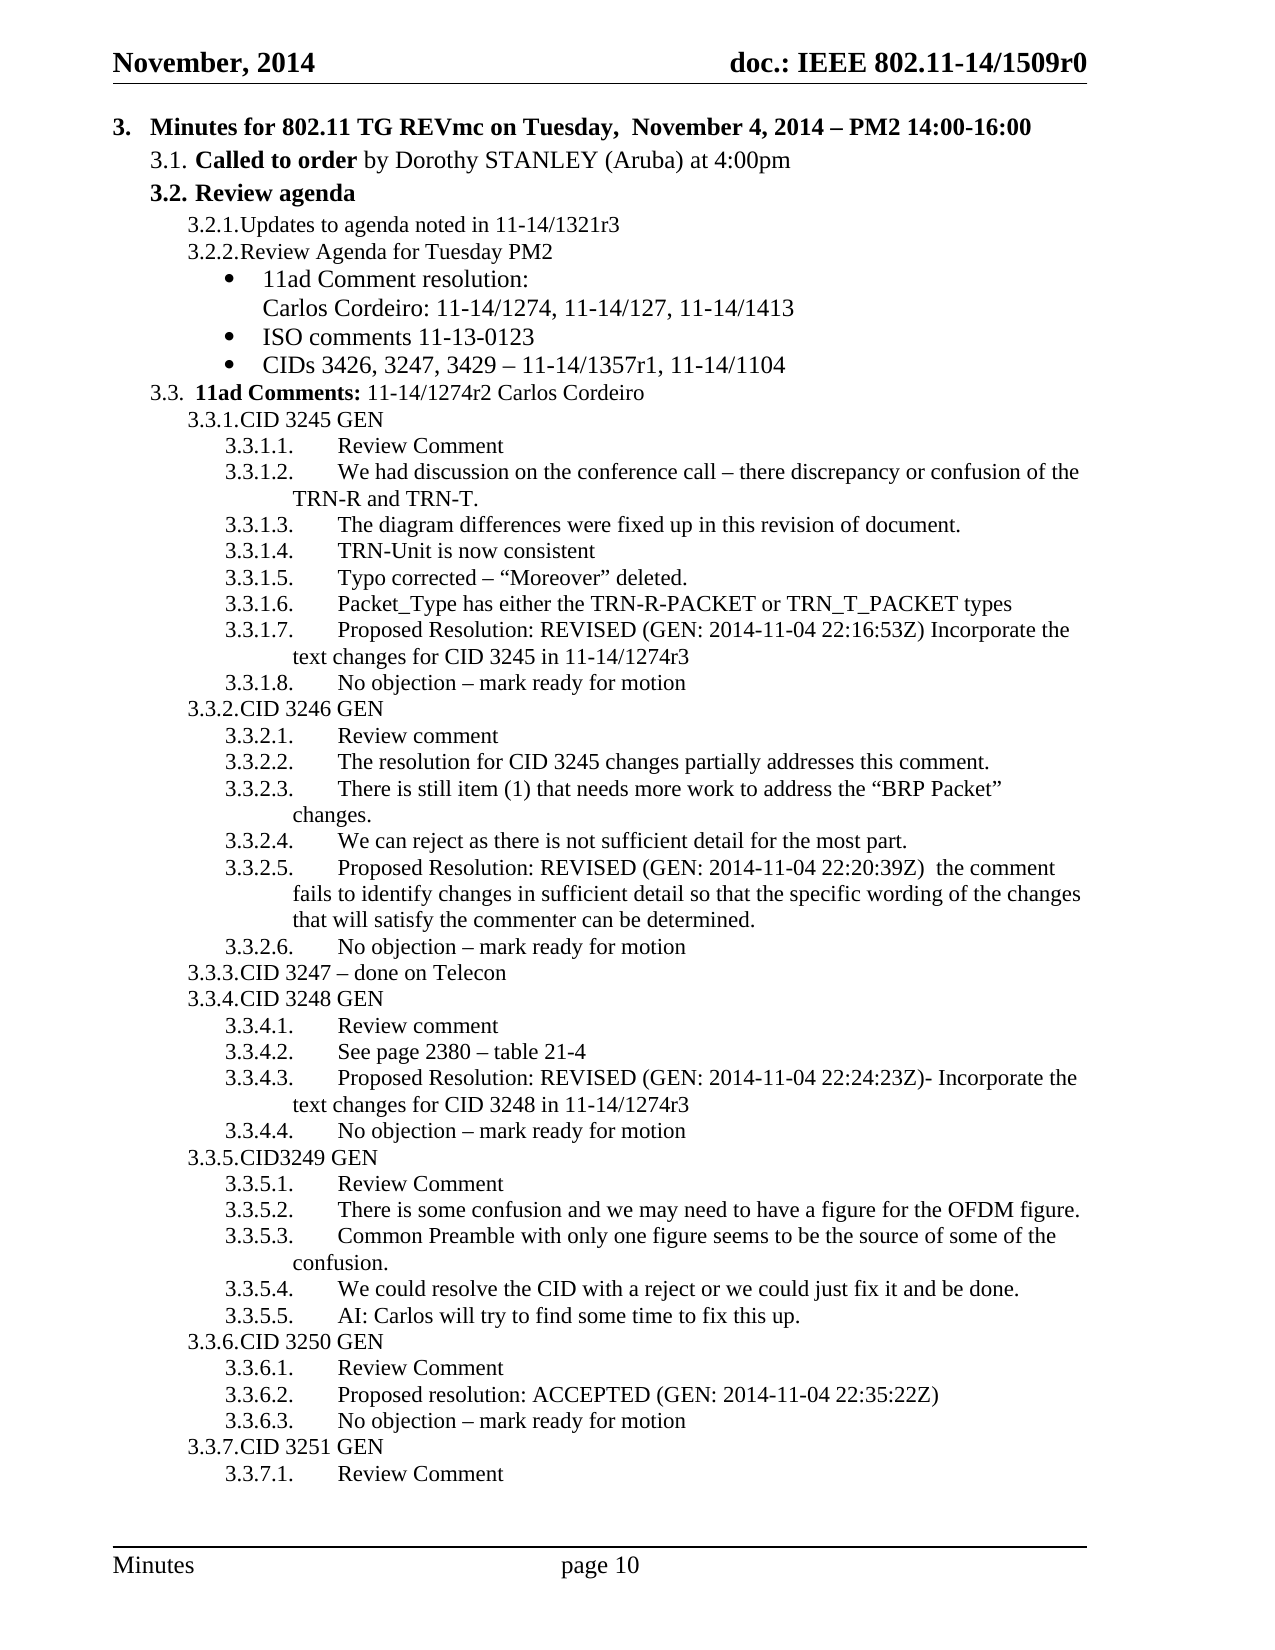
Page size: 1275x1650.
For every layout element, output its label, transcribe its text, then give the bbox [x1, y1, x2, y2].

list CID 3247 – done on Telecon [187, 959, 1087, 985]
list The diagram differences were fixed up in this revision of document. [225, 511, 1087, 537]
list CIDs 3426, 3247, 3429 – 11-14/1357r1, 11-14/1104 [225, 351, 1087, 379]
list Called to order by Dorothy STANLEY (Aruba) at 4:00pm [150, 146, 1087, 174]
list Proposed Resolution: REVISED (GEN: 2014-11-04 22:16:53Z) Incorporate the text changes for CID 3245 in 11-14/1274r3 [225, 616, 1087, 669]
list CID 3250 GEN [187, 1328, 1087, 1354]
list Proposed Resolution: REVISED (GEN: 2014-11-04 22:24:23Z)- Incorporate the text changes for CID 3248 in 11-14/1274r3 [225, 1064, 1087, 1117]
list CID 3246 GEN [187, 696, 1087, 722]
list 11ad Comment resolution: Carlos Cordeiro: 11-14/1274, 11-14/127, 11-14/1413 [225, 264, 1087, 322]
list CID3249 GEN [187, 1143, 1087, 1170]
list No objection – mark ready for motion [225, 669, 1087, 696]
list Review agenda [150, 178, 1087, 207]
list Review comment [225, 1012, 1087, 1038]
list Review Comment [225, 1354, 1087, 1381]
list No objection – mark ready for motion [225, 1117, 1087, 1143]
list Updates to agenda noted in 11-14/1321r3 [187, 212, 1087, 238]
list Typo corrected – “Moreover” deleted. [225, 564, 1087, 590]
list We had discussion on the conference call – there discrepancy or confusion of the TRN-R and TRN-T. [225, 458, 1087, 511]
list Packet_Type has either the TRN-R-PACKET or TRN_T_PACKET types [225, 590, 1087, 616]
list Review Comment [225, 432, 1087, 458]
list The resolution for CID 3245 changes partially addresses this comment. [225, 748, 1087, 774]
list ISO comments 11-13-0123 [225, 322, 1087, 351]
list Minutes for 802.11 TG REVmc on Tuesday, November 4, 2014 – PM2 14:00-16:00 [112, 112, 1087, 141]
list Review Comment [225, 1170, 1087, 1196]
list We can reject as there is not sufficient detail for the most part. [225, 827, 1087, 854]
list See page 2380 – table 21-4 [225, 1038, 1087, 1064]
list Common Preamble with only one figure seems to be the source of some of the confusion. [225, 1223, 1087, 1275]
list 11ad Comments: 11-14/1274r2 Carlos Cordeiro [150, 379, 1087, 406]
list Review comment [225, 722, 1087, 748]
list Proposed resolution: ACCEPTED (GEN: 2014-11-04 22:35:22Z) [225, 1381, 1087, 1407]
list There is still item (1) that needs more work to address the “BRP Packet” changes. [225, 774, 1087, 827]
list CID 3248 GEN [187, 985, 1087, 1012]
list There is some confusion and we may need to have a figure for the OFDM figure. [225, 1196, 1087, 1223]
list We could resolve the CID with a reject or we could just fix it and be done. [225, 1275, 1087, 1302]
list Review Comment [225, 1460, 1087, 1486]
list CID 3245 GEN [187, 406, 1087, 432]
list AI: Carlos will try to find some time to fix this up. [225, 1302, 1087, 1328]
list Review Agenda for Tuesday PM2 [187, 238, 1087, 264]
list No objection – mark ready for motion [225, 933, 1087, 959]
list No objection – mark ready for motion [225, 1407, 1087, 1433]
list CID 3251 GEN [187, 1433, 1087, 1460]
list TRN-Unit is now consistent [225, 537, 1087, 564]
list Proposed Resolution: REVISED (GEN: 2014-11-04 22:20:39Z) the comment fails to identify changes in sufficient detail so that the specific wording of the changes that will satisfy the commenter can be determined. [225, 854, 1087, 933]
